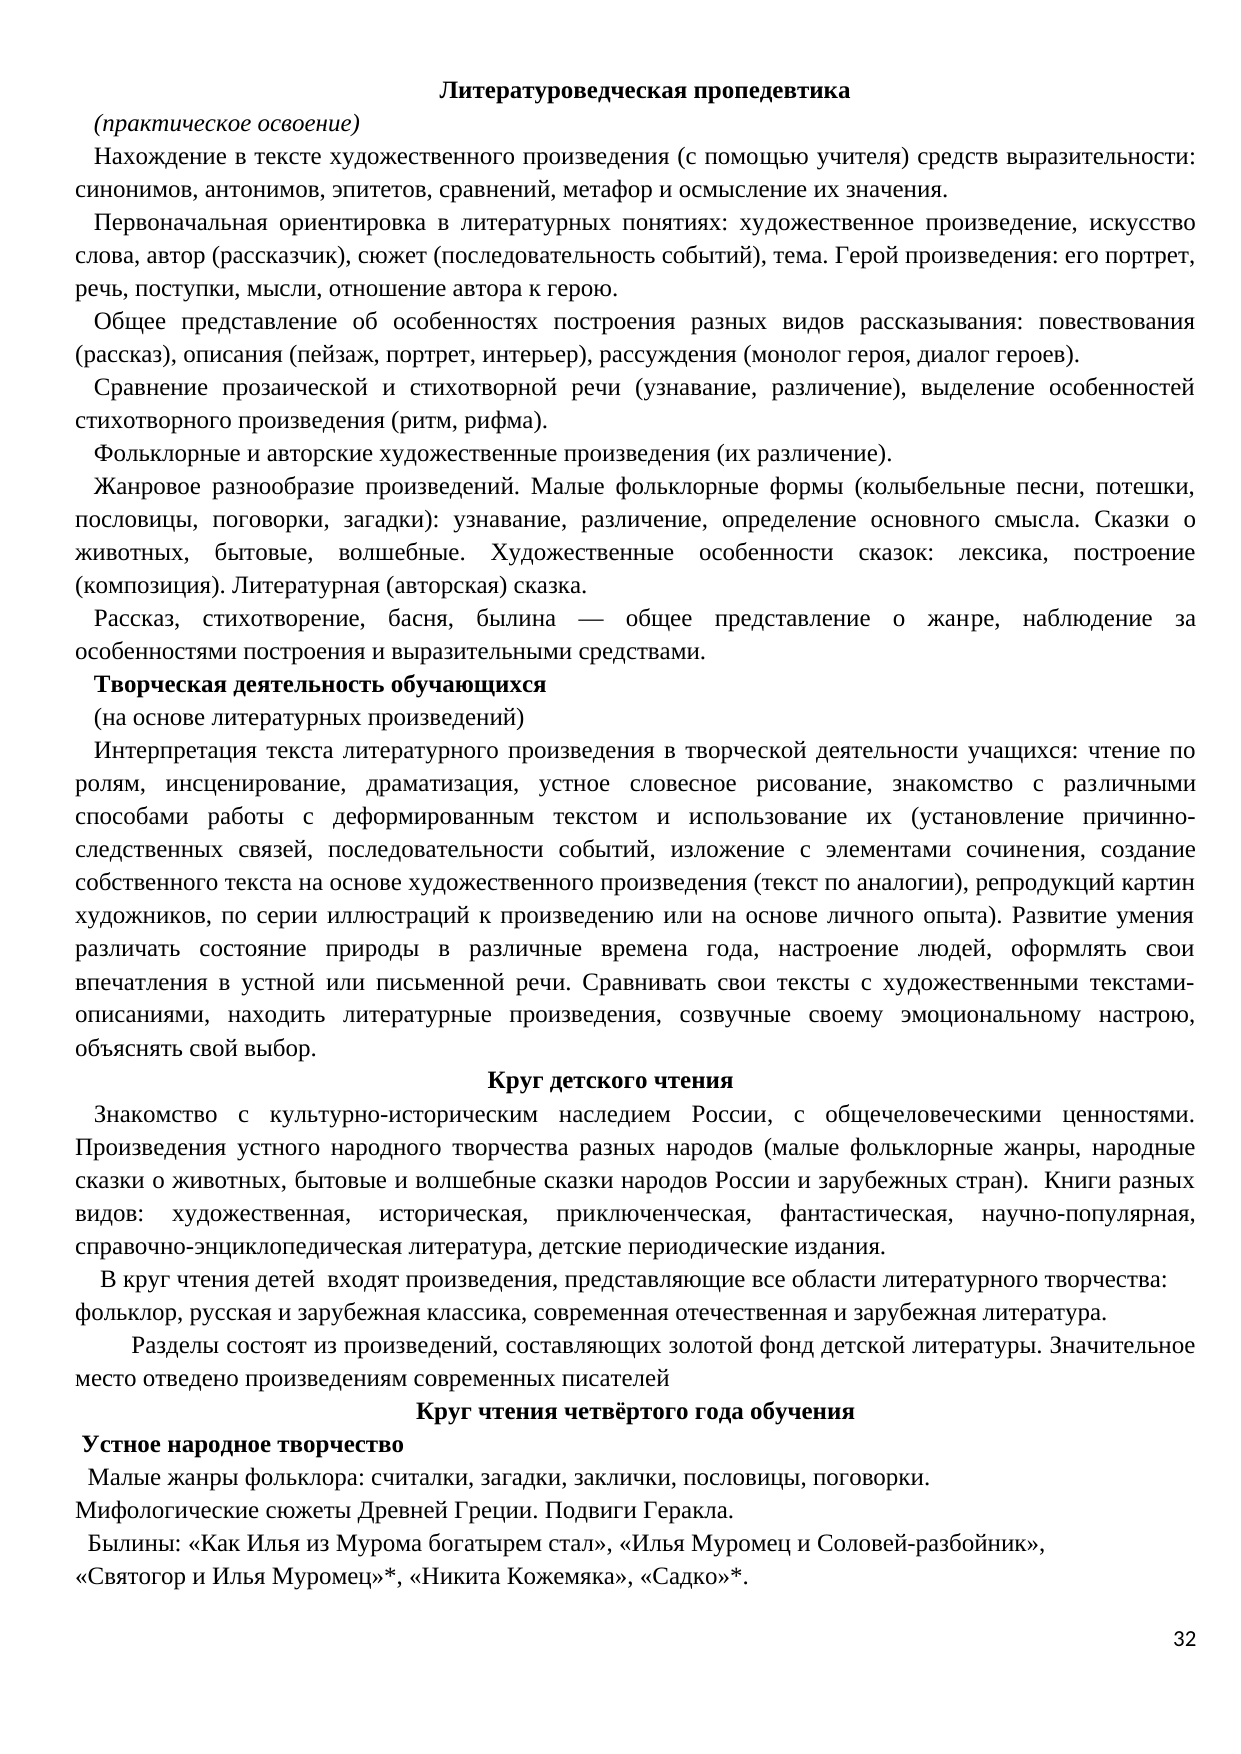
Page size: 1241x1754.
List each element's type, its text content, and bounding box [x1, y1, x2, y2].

text Круг детского чтения [75, 1066, 1196, 1094]
text Круг чтения четвёртого года обучения [75, 1396, 1196, 1424]
text Малые жанры фольклора: считалки, загадки, заклички, пословицы, поговорки. [75, 1462, 1196, 1491]
text «Святогор и Илья Муромец»*, «Никита Кожемяка», «Садко»*. [75, 1561, 1196, 1590]
text (на основе литературных произведений) [75, 702, 1196, 731]
text Литературоведческая пропедевтика [75, 75, 1196, 104]
text Разделы состоят из произведений, составляющих золотой фонд детской литературы. Значительное место отведено произведениям современных писателей [75, 1330, 1196, 1392]
text Устное народное творчество [75, 1429, 1196, 1458]
text Сравнение прозаической и стихотворной речи (узнавание, различение), выделение особенностей стихотворного произведения (ритм, рифма). [75, 372, 1196, 434]
text В круг чтения детей входят произведения, представляющие все области литературного творчества: фольклор, русская и зарубежная классика, современная отечественная и зарубежная литература. [75, 1264, 1196, 1326]
text Мифологические сюжеты Древней Греции. Подвиги Геракла. [75, 1495, 1196, 1524]
text Былины: «Как Илья из Мурома богатырем стал», «Илья Муромец и Соловей-разбойник», [75, 1528, 1196, 1557]
text Творческая деятельность обучающихся [75, 669, 1196, 698]
text Общее представление об особенностях построения разных видов рассказывания: повествования (рассказ), описания (пейзаж, портрет, интерьер), рассуждения (монолог героя, диалог героев). [75, 306, 1196, 368]
text Первоначальная ориентировка в литературных понятиях: художественное произведение, искусство слова, автор (рассказчик), сюжет (последовательность событий), тема. Герой произведения: его портрет, речь, поступки, мысли, отношение автора к герою. [75, 207, 1196, 302]
text Нахождение в тексте художественного произведения (с помощью учителя) средств выразительности: синонимов, антонимов, эпитетов, сравнений, метафор и осмысление их значения. [75, 141, 1196, 203]
text Жанровое разнообразие произведений. Малые фольклорные формы (колыбельные песни, потешки, пословицы, поговорки, загадки): узнавание, различение, определение основного смысла. Сказки о животных, бытовые, волшебные. Художественные особенности сказок: лексика, построение (композиция). Литературная (авторская) сказка. [75, 471, 1196, 599]
text Знакомство с культурно-историческим наследием России, с общечеловеческими ценностями. Произведения устного народного творчества разных народов (малые фольклорные жанры, народные сказки о животных, бытовые и волшебные сказки народов России и зарубежных стран). Книги разных видов: художественная, историческая, приключенческая, фантастическая, научно-популярная, справочно-энциклопедическая литература, детские периодические издания. [75, 1099, 1196, 1259]
text (практическое освоение) [75, 108, 1196, 137]
text Интерпретация текста литературного произведения в творческой деятельности учащихся: чтение по ролям, инсценирование, драматизация, устное словесное рисование, знакомство с различными способами работы с деформированным текстом и использование их (установление причинно-следственных связей, последовательности событий, изложение с элементами сочинения, создание собственного текста на основе художественного произведения (текст по аналогии), репродукций картин художников, по серии иллюстраций к произведению или на основе личного опыта). Развитие умения различать состояние природы в различные времена года, настроение людей, оформлять свои впечатления в устной или письменной речи. Сравнивать свои тексты с художественными текстами-описаниями, находить литературные произведения, созвучные своему эмоциональному настрою, объяснять свой выбор. [75, 735, 1196, 1061]
text Рассказ, стихотворение, басня, былина — общее представление о жанре, наблюдение за особенностями построения и выразительными средствами. [75, 603, 1196, 665]
text Фольклорные и авторские художественные произведения (их различение). [75, 438, 1196, 467]
